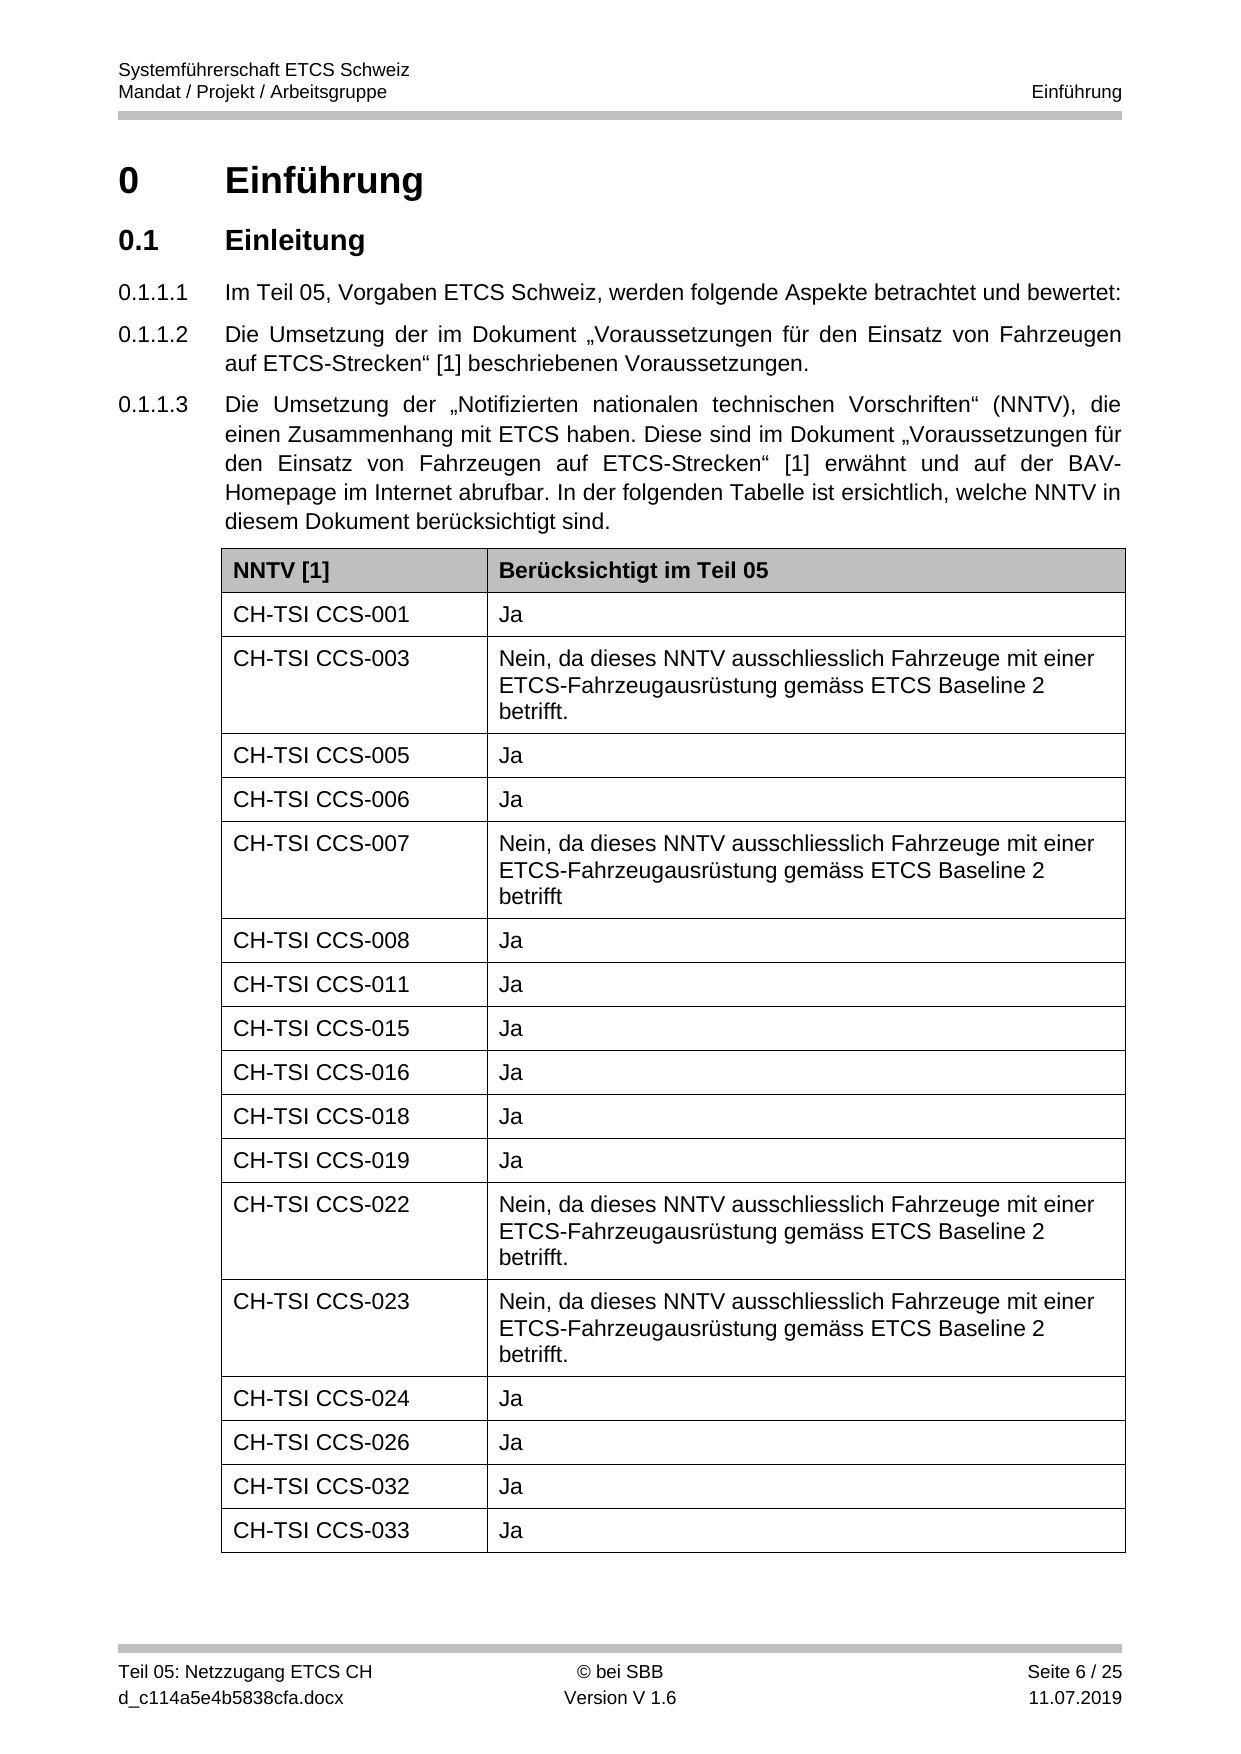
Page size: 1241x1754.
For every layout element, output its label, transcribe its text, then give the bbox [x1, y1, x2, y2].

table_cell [488, 1280, 1125, 1376]
table_cell Ja [488, 1051, 1125, 1094]
text Im Teil 05, Vorgaben ETCS Schweiz, werden folgende Aspekte betrachtet und bewertet: [118, 277, 1122, 306]
table_cell CH-TSI CCS-016 [222, 1051, 487, 1094]
table_cell CH-TSI CCS-024 [222, 1377, 487, 1420]
table_cell Ja [488, 778, 1125, 821]
table_cell CH-TSI CCS-001 [222, 593, 487, 636]
table_cell Ja [488, 1421, 1125, 1464]
table_cell CH-TSI CCS-026 [222, 1421, 487, 1464]
text Einführung [118, 160, 1122, 202]
table_cell Nein, da dieses NNTV ausschliesslich Fahrzeuge mit einer ETCS-Fahrzeugausrüstung gemäss ETCS Baseline 2 betrifft. [488, 637, 1125, 733]
table_cell CH-TSI CCS-005 [222, 734, 487, 777]
table_cell CH-TSI CCS-032 [222, 1465, 487, 1508]
table_cell Ja [488, 1377, 1125, 1420]
table_cell CH-TSI CCS-011 [222, 963, 487, 1006]
table_cell Ja [488, 919, 1125, 962]
table_cell CH-TSI CCS-019 [222, 1139, 487, 1182]
table_cell Ja [488, 963, 1125, 1006]
table_cell Ja [488, 734, 1125, 777]
table_header Berücksichtigt im Teil 05 [488, 549, 1125, 592]
table_cell CH-TSI CCS-008 [222, 919, 487, 962]
table_cell Ja [488, 1509, 1125, 1552]
table_cell Ja [488, 593, 1125, 636]
table_cell Ja [488, 1007, 1125, 1050]
table_cell Ja [488, 1139, 1125, 1182]
table_cell CH-TSI CCS-007 [222, 822, 487, 918]
table_cell Nein, da dieses NNTV ausschliesslich Fahrzeuge mit einer ETCS-Fahrzeugausrüstung gemäss ETCS Baseline 2 betrifft [488, 822, 1125, 918]
table_header NNTV [1] [222, 549, 487, 592]
table_cell CH-TSI CCS-023 [222, 1280, 487, 1376]
table_cell CH-TSI CCS-015 [222, 1007, 487, 1050]
text Die Umsetzung der im Dokument „Voraussetzungen für den Einsatz von Fahrzeugen auf ETCS-Strecken“ [1] beschriebenen Voraussetzungen. [118, 319, 1122, 377]
table_cell CH-TSI CCS-003 [222, 637, 487, 733]
table_cell Ja [488, 1465, 1125, 1508]
table_cell CH-TSI CCS-033 [222, 1509, 487, 1552]
table_cell CH-TSI CCS-006 [222, 778, 487, 821]
table_cell Nein, da dieses NNTV ausschliesslich Fahrzeuge mit einer ETCS-Fahrzeugausrüstung gemäss ETCS Baseline 2 betrifft. [488, 1183, 1125, 1279]
table_cell Ja [488, 1095, 1125, 1138]
text Einleitung [118, 223, 1122, 256]
table_cell CH-TSI CCS-022 [222, 1183, 487, 1279]
text Die Umsetzung der „Notifizierten nationalen technischen Vorschriften“ (NNTV), die einen Zusammenhang mit ETCS haben. Diese sind im Dokument „Voraussetzungen für den Einsatz von Fahrzeugen auf ETCS-Strecken“ [1] erwähnt und auf der BAV-Homepage im Internet abrufbar. In der folgenden Tabelle ist ersichtlich, welche NNTV in diesem Dokument berücksichtigt sind. [118, 389, 1122, 535]
table_cell CH-TSI CCS-018 [222, 1095, 487, 1138]
